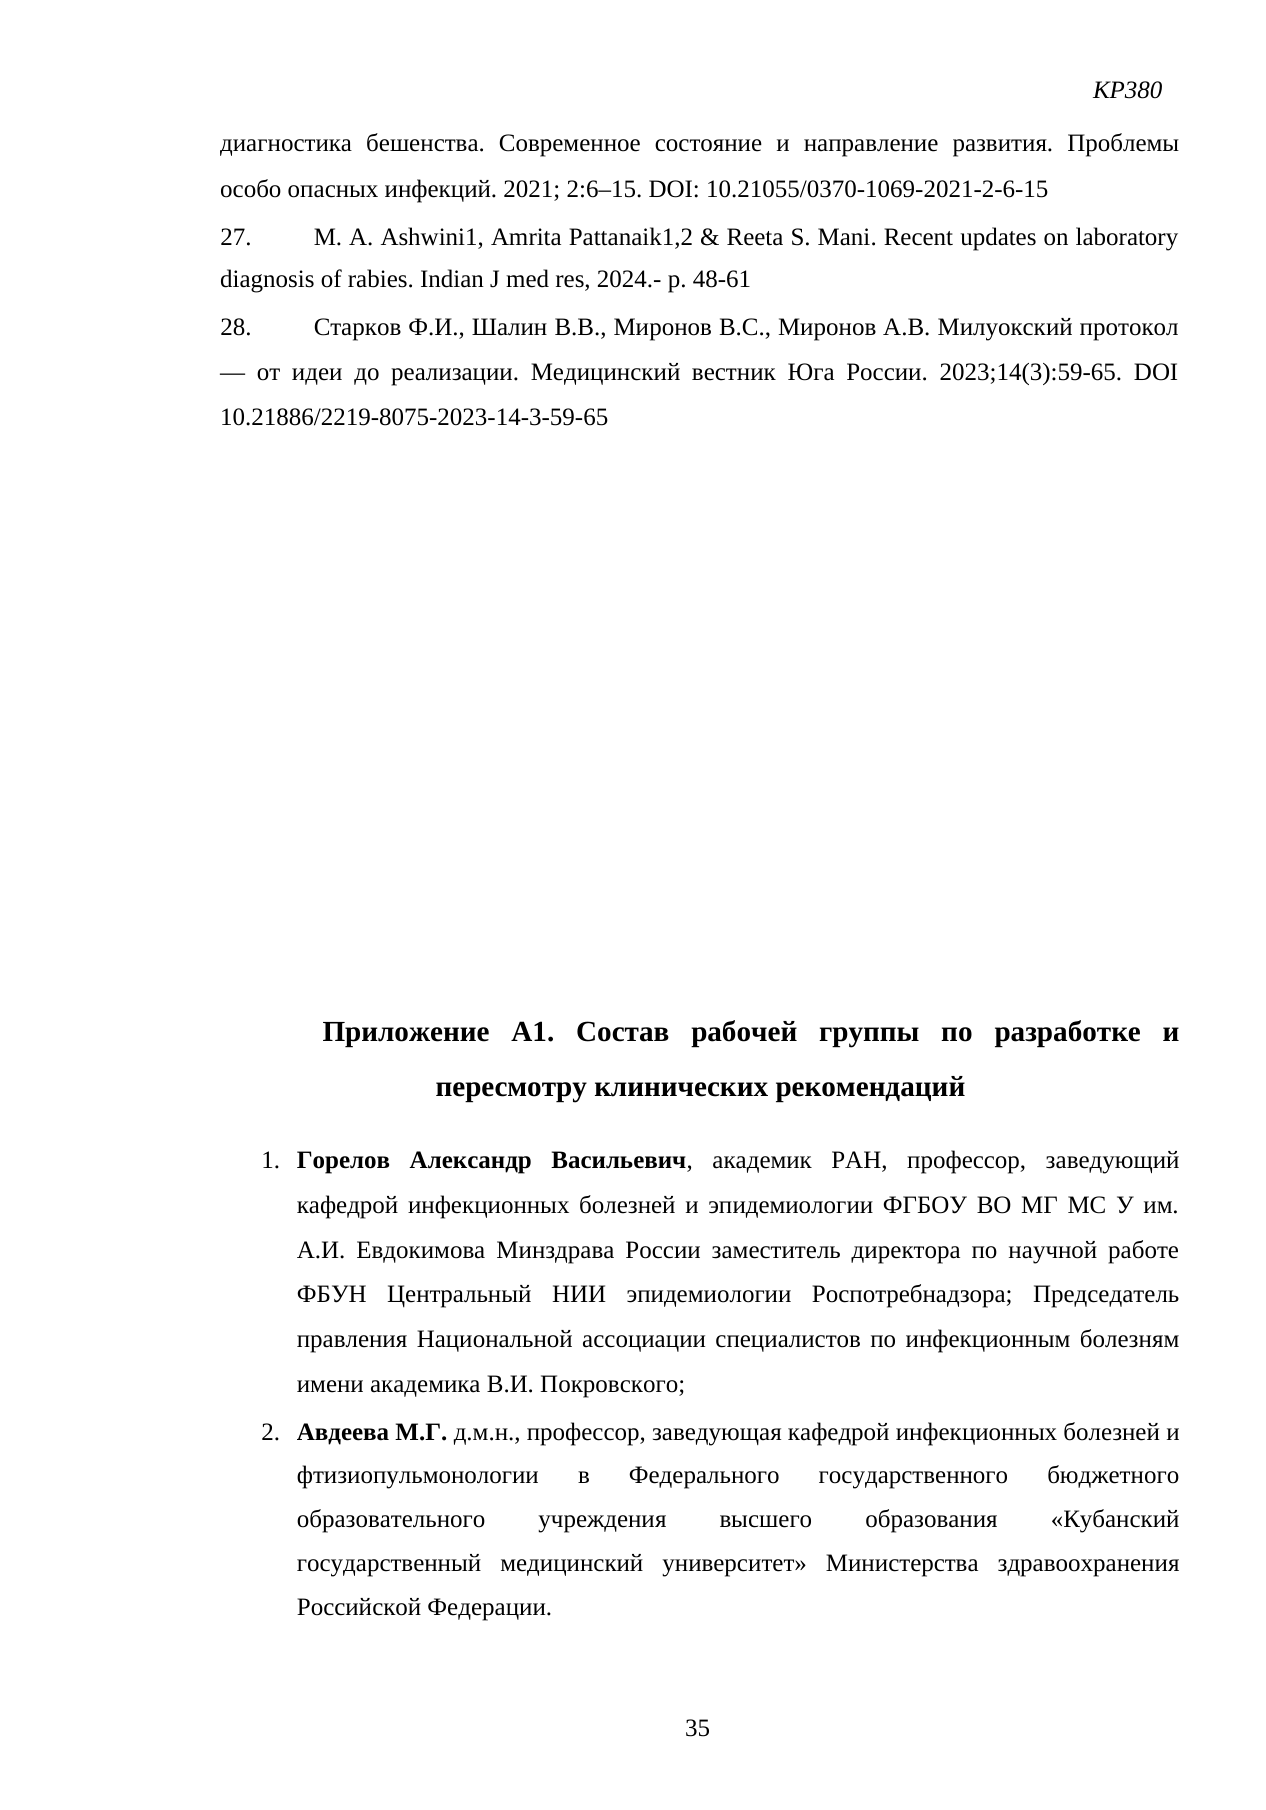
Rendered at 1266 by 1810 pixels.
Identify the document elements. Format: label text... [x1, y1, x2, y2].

subtitle Приложение А1. Состав рабочей группы по разработке и пересмотру клинических рекомендаций [322, 1014, 1181, 1103]
list Авдеева М.Г. д.м.н., профессор, заведующая кафедрой инфекционных болезней и фтизиопульмонологии в Федерального государственного бюджетного образовательного учреждения высшего образования «Кубанский государственный медицинский университет» Министерства здравоохранения Российской Федерации. [261, 1417, 1180, 1620]
list Горелов Александр Васильевич, академик РАН, профессор, заведующий кафедрой инфекционных болезней и эпидемиологии ФГБОУ ВО МГ МС У им. А.И. Евдокимова Минздрава России заместитель директора по научной работе ФБУН Центральный НИИ эпидемиологии Роспотребнадзора; Председатель правления Национальной ассоциации специалистов по инфекционным болезням имени академика В.И. Покровского; [261, 1145, 1180, 1398]
list M. A. Ashwini1, Amrita Pattanaik1,2 & Reeta S. Mani. Recent updates on laboratory diagnosis of rabies. Indian J med res, 2024.- p. 48-61 [220, 222, 1180, 293]
list Старков Ф.И., Шалин В.В., Миронов В.С., Миронов А.В. Милуокский протокол — от идеи до реализации. Медицинский вестник Юга России. 2023;14(3):59-65. DOI 10.21886/2219-8075-2023-14-3-59-65 [220, 312, 1180, 430]
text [220, 128, 1180, 203]
